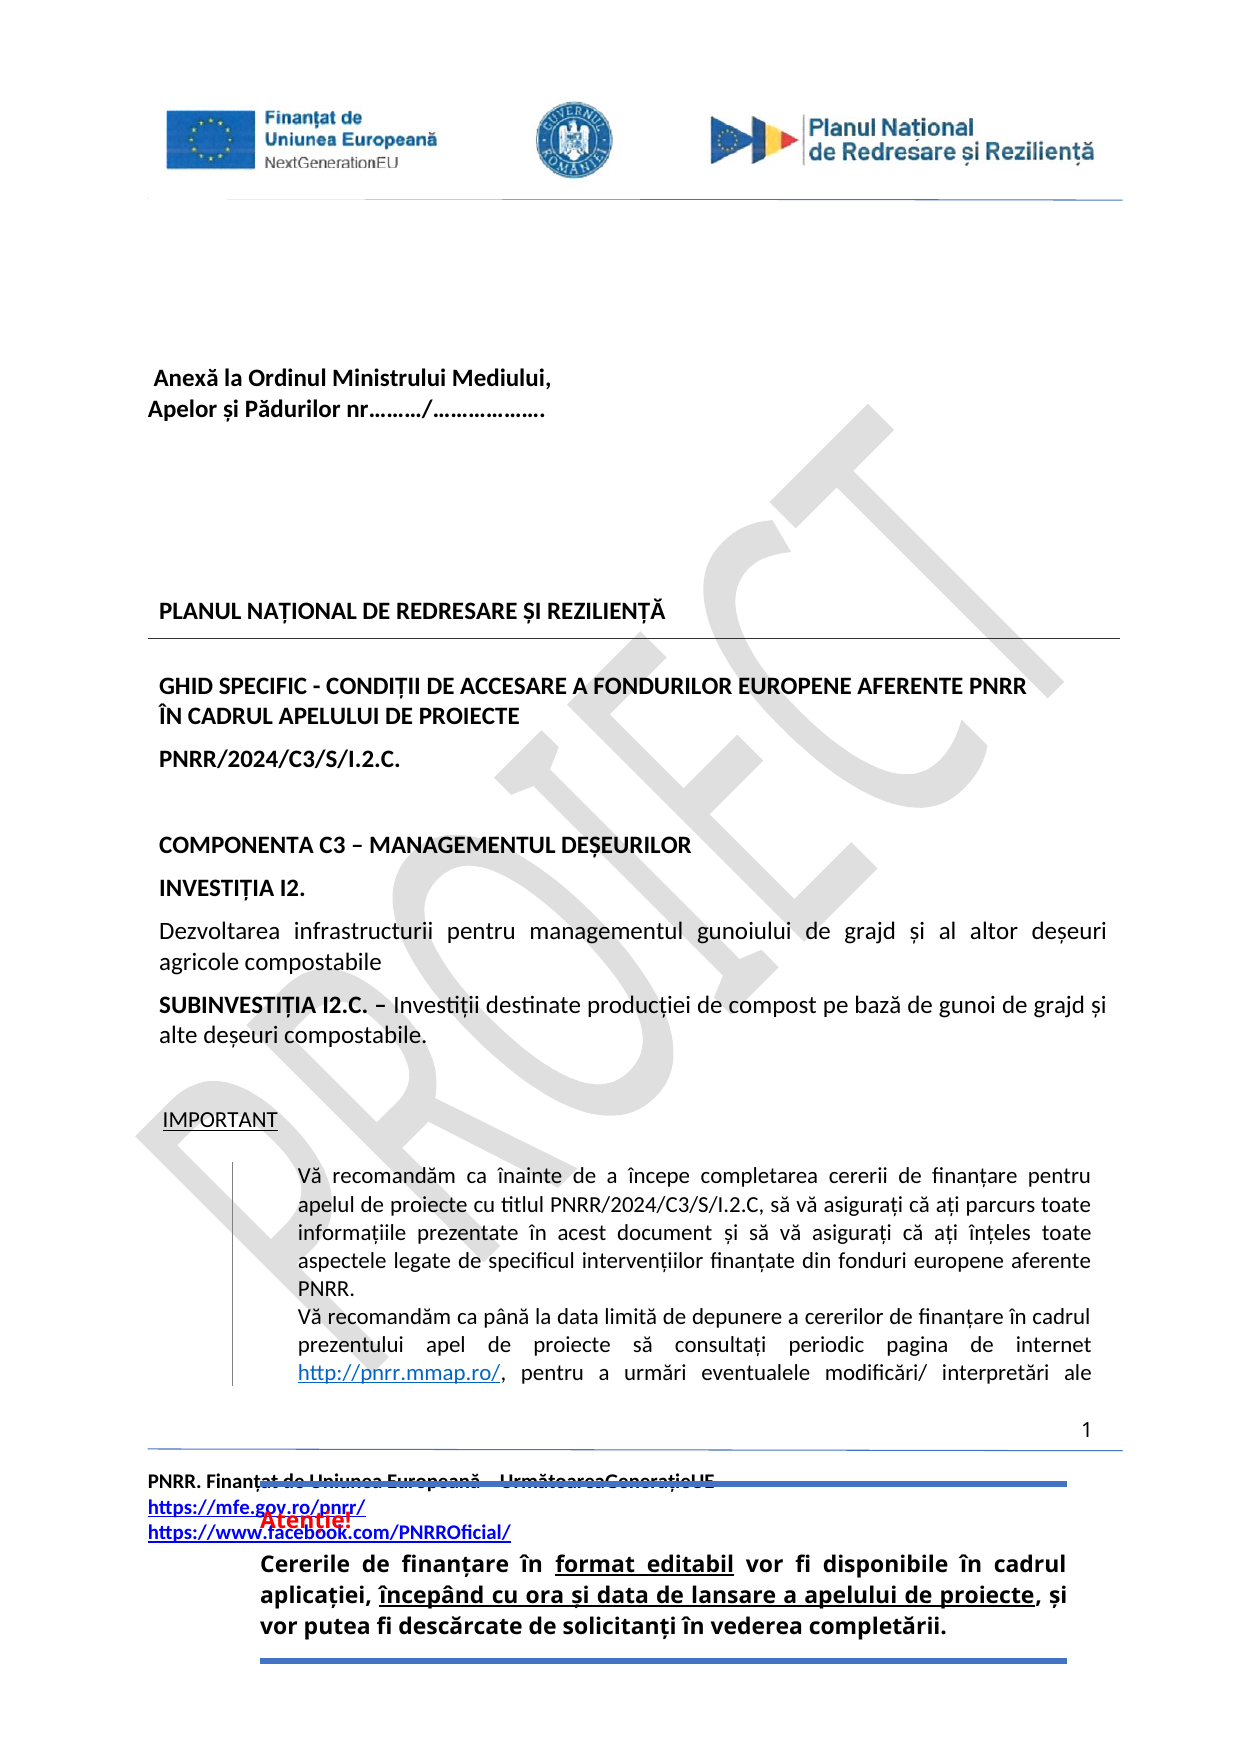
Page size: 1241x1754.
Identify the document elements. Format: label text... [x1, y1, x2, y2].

text IMPORTANT [162, 1106, 1093, 1134]
text Apelor și Pădurilor nr………/………………. [148, 393, 1093, 423]
table_header PLANUL NAȚIONAL DE REDRESARE ȘI REZILIENȚĂ [148, 595, 1119, 638]
picture [147, 73, 1123, 199]
table_cell Ghid specific - CONDIȚII de ACCESARE a FONDURILOR europene aferente pnrr ÎN CADRUL APELULUI DE PROIECTE PNRR/2024/C3/S/I.2.C. COMPONENTA C3 – MANAGEMENTUL DEȘEURILOR INVESTIȚIA I2. Dezvoltarea infrastructurii pentru managementul gunoiului de grajd și al altor deșeuri agricole compostabile SUBINVESTIȚIA I2.C. – Investiții destinate producției de compost pe bază de gunoi de grajd și alte deșeuri compostabile. [148, 639, 1119, 1106]
text Anexă la Ordinul Ministrului Mediului, [148, 362, 1093, 393]
text Vă recomandăm ca înainte de a începe completarea cererii de finanțare pentru apelul de proiecte cu titlul PNRR/2024/C3/S/I.2.C, să vă asigurați că ați parcurs toate informațiile prezentate în acest document și să vă asigurați că ați înțeles toate aspectele legate de specificul intervențiilor finanțate din fonduri europene aferente PNRR. [233, 1162, 1093, 1302]
